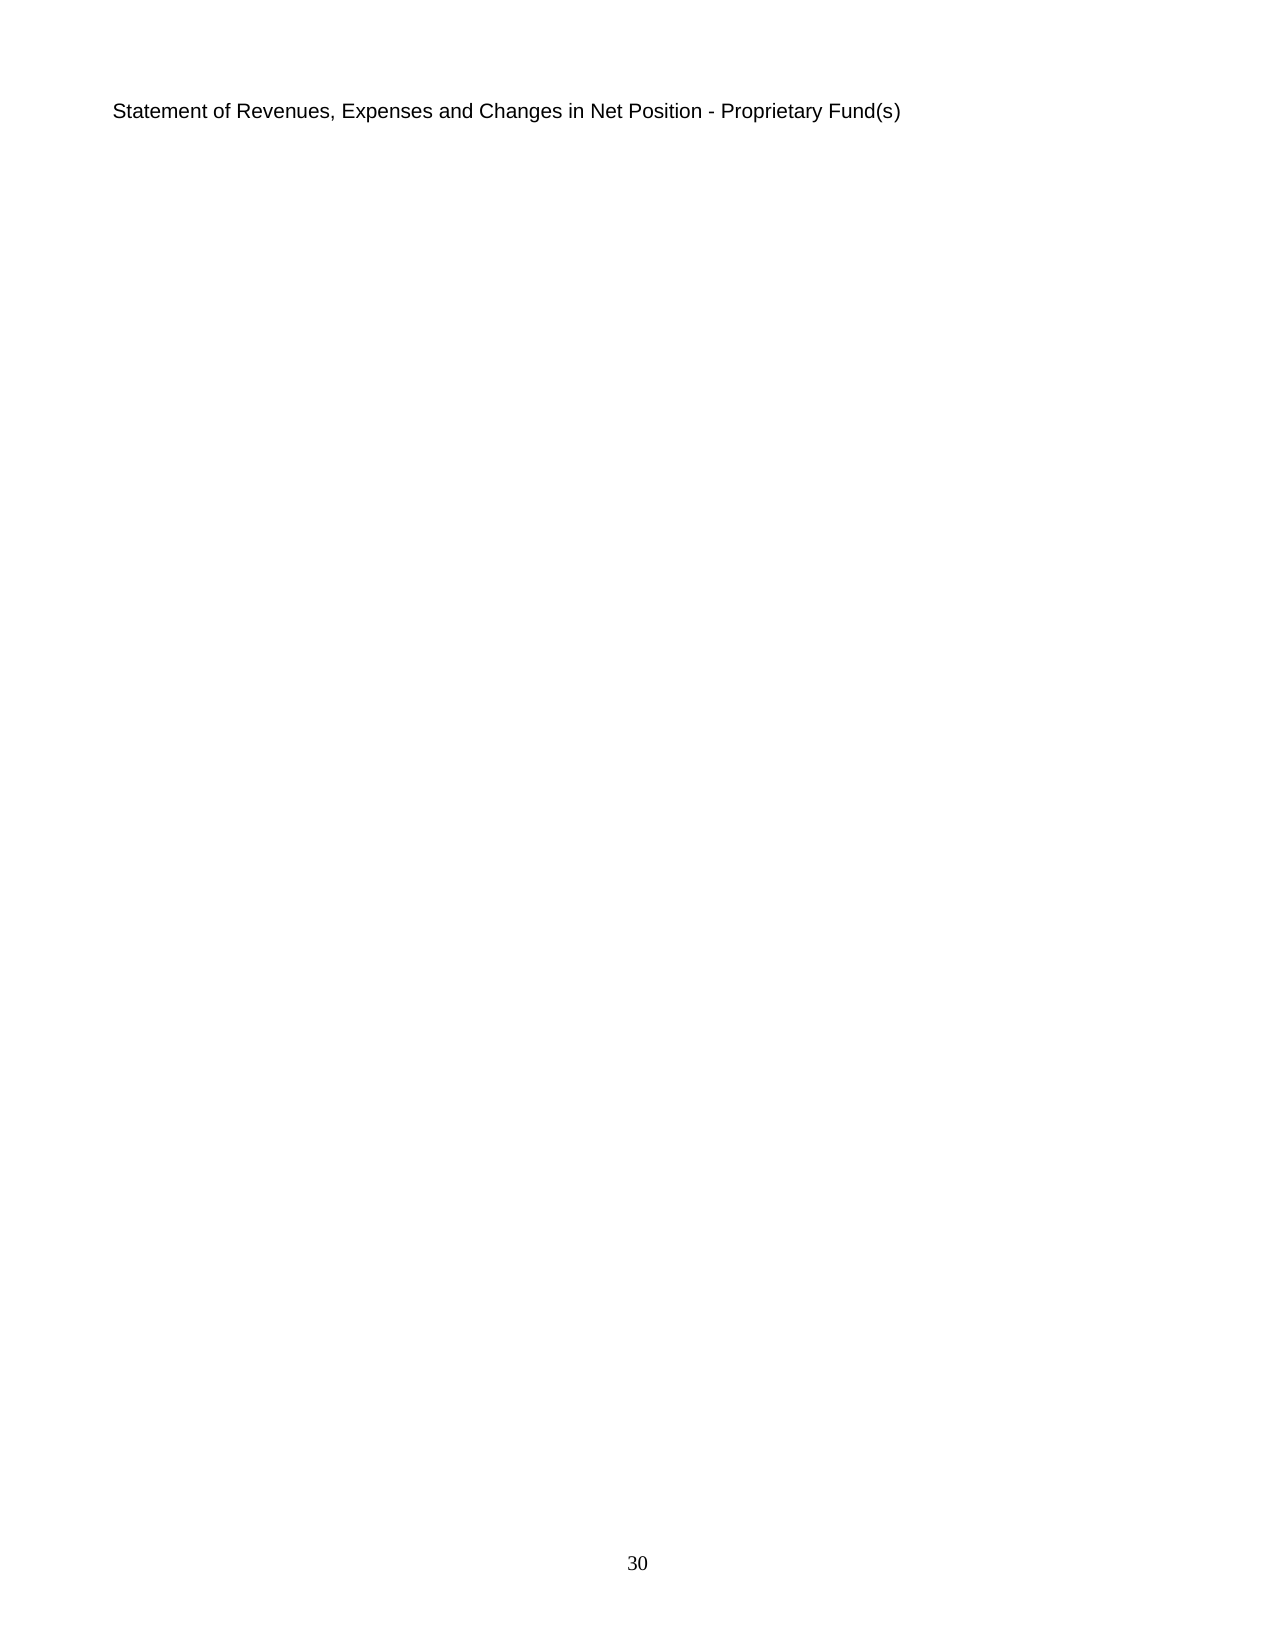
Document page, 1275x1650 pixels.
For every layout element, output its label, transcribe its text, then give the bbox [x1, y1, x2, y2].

subtitle Statement of Revenues, Expenses and Changes in Net Position - Proprietary Fund(s) [112, 99, 1162, 123]
